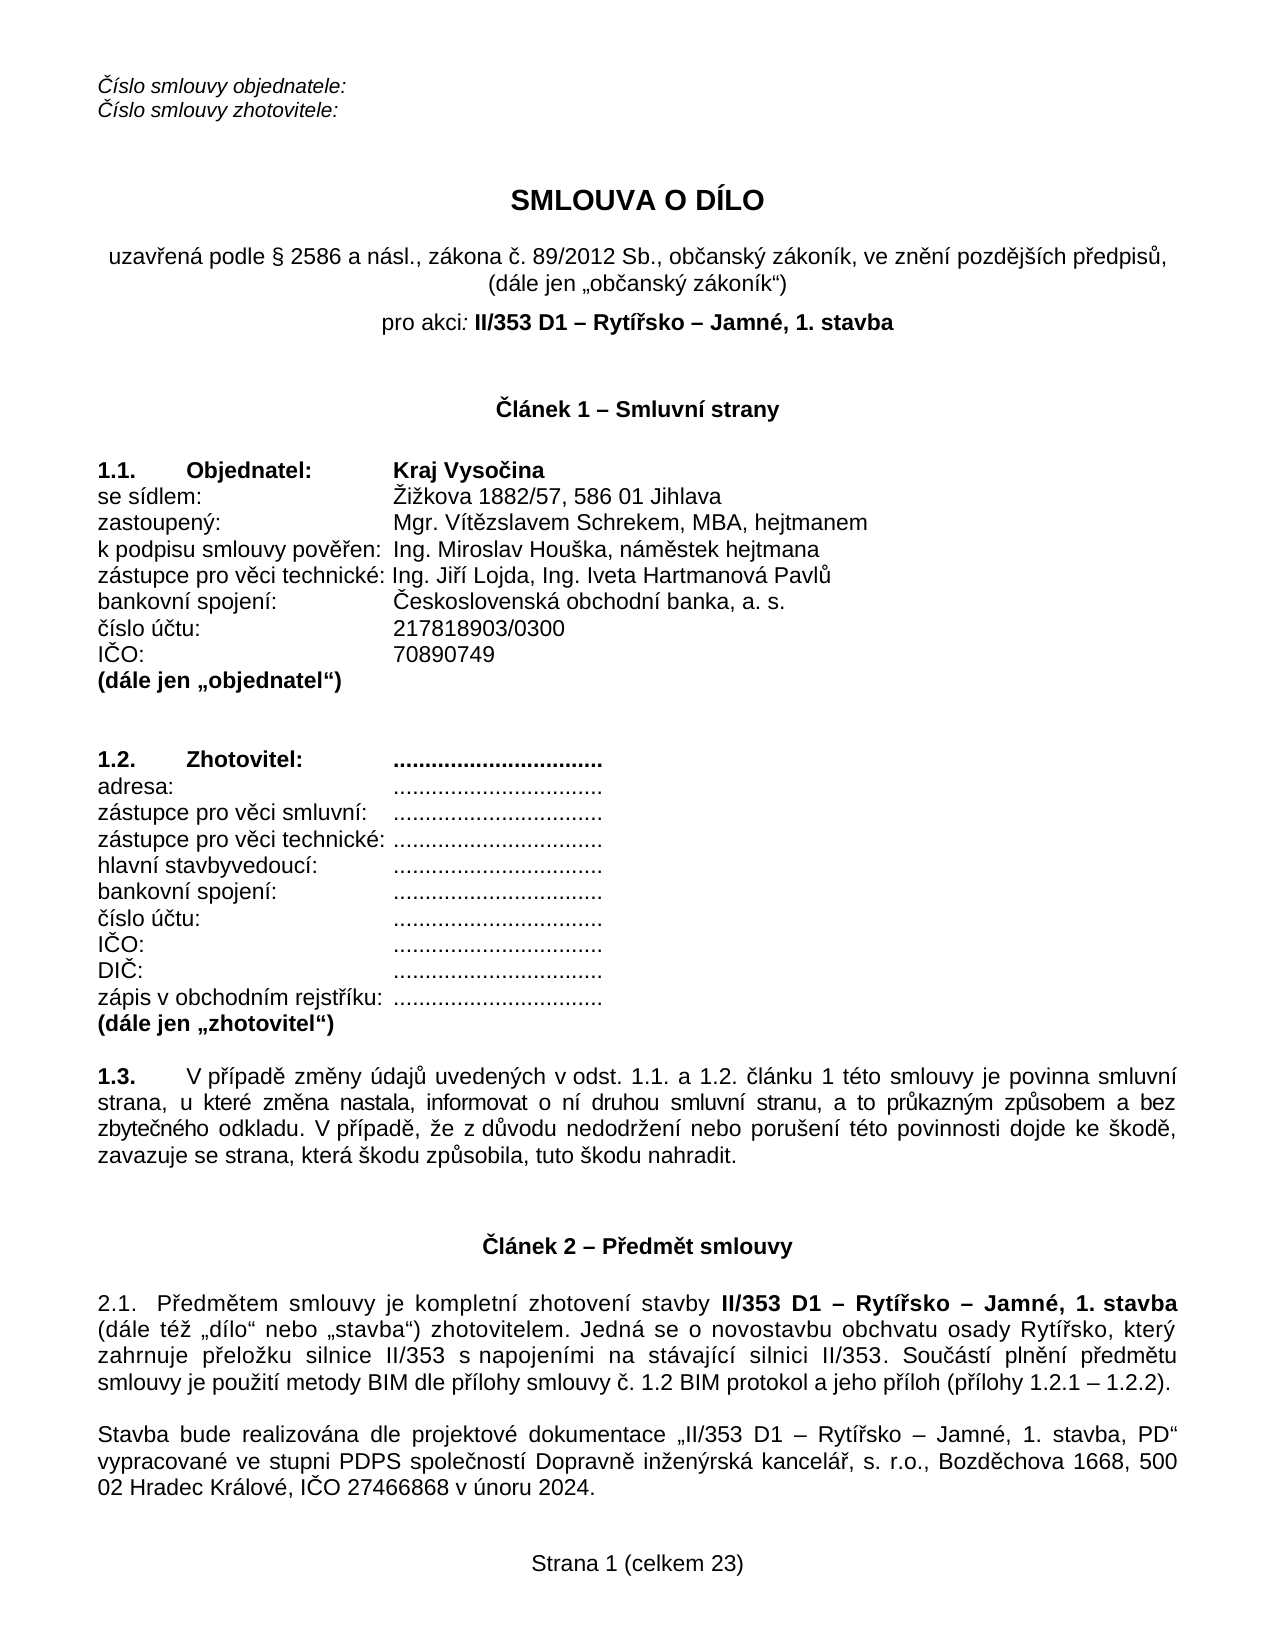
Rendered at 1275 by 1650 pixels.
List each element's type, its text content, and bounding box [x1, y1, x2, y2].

text bankovní spojení: Československá obchodní banka, a. s. [97, 588, 1177, 615]
text adresa: ................................. [97, 773, 1177, 799]
list Objednatel: Kraj Vysočina [97, 457, 1177, 483]
list V případě změny údajů uvedených v odst. 1.1. a 1.2. článku 1 této smlouvy je povinna smluvní strana, u které změna nastala, informovat o ní druhou smluvní stranu, a to průkazným způsobem a bez zbytečného odkladu. V případě, že z důvodu nedodržení nebo porušení této povinnosti dojde ke škodě, zavazuje se strana, která škodu způsobila, tuto škodu nahradit. [97, 1063, 1177, 1168]
text zastoupený: Mgr. Vítězslavem Schrekem, MBA, hejtmanem [97, 509, 1177, 536]
list Zhotovitel: ................................. [97, 746, 1177, 773]
subtitle SMLOUVA O DÍLO [97, 183, 1177, 217]
text zápis v obchodním rejstříku: ................................. [97, 984, 1177, 1010]
text bankovní spojení: ................................. [97, 878, 1177, 904]
text DIČ: ................................. [97, 957, 1177, 984]
text Stavba bude realizována dle projektové dokumentace „II/353 D1 – Rytířsko – Jamné, 1. stavba, PD“ vypracované ve stupni PDPS společností Dopravně inženýrská kancelář, s. r.o., Bozděchova 1668, 500 02 Hradec Králové, IČO 27466868 v únoru 2024. [97, 1421, 1177, 1500]
text zástupce pro věci technické: Ing. Jiří Lojda, Ing. Iveta Hartmanová Pavlů [97, 562, 1177, 588]
text pro akci: II/353 D1 – Rytířsko – Jamné, 1. stavba [97, 308, 1177, 335]
text (dále jen „objednatel“) [97, 667, 1177, 694]
text se sídlem: Žižkova 1882/57, 586 01 Jihlava [97, 483, 1177, 509]
text (dále jen „zhotovitel“) [97, 1010, 1177, 1036]
text IČO: 70890749 [97, 641, 1177, 667]
text číslo účtu: 217818903/0300 [97, 615, 1177, 641]
text Článek 2 – Předmět smlouvy [97, 1233, 1177, 1260]
list Předmětem smlouvy je kompletní zhotovení stavby II/353 D1 – Rytířsko – Jamné, 1. stavba (dále též „dílo“ nebo „stavba“) zhotovitelem. Jedná se o novostavbu obchvatu osady Rytířsko, který zahrnuje přeložku silnice II/353 s napojeními na stávající silnici II/353. Součástí plnění předmětu smlouvy je použití metody BIM dle přílohy smlouvy č. 1.2 BIM protokol a jeho příloh (přílohy 1.2.1 – 1.2.2). [97, 1289, 1177, 1395]
text zástupce pro věci technické: ................................. [97, 826, 1177, 852]
text k podpisu smlouvy pověřen: Ing. Miroslav Houška, náměstek hejtmana [97, 536, 1177, 562]
text hlavní stavbyvedoucí: ................................. [97, 852, 1177, 878]
text uzavřená podle § 2586 a násl., zákona č. 89/2012 Sb., občanský zákoník, ve znění pozdějších předpisů, (dále jen „občanský zákoník“) [97, 243, 1177, 296]
text IČO: ................................. [97, 931, 1177, 957]
text Článek 1 – Smluvní strany [97, 396, 1177, 422]
text číslo účtu: ................................. [97, 904, 1177, 931]
text zástupce pro věci smluvní: ................................. [97, 799, 1177, 826]
